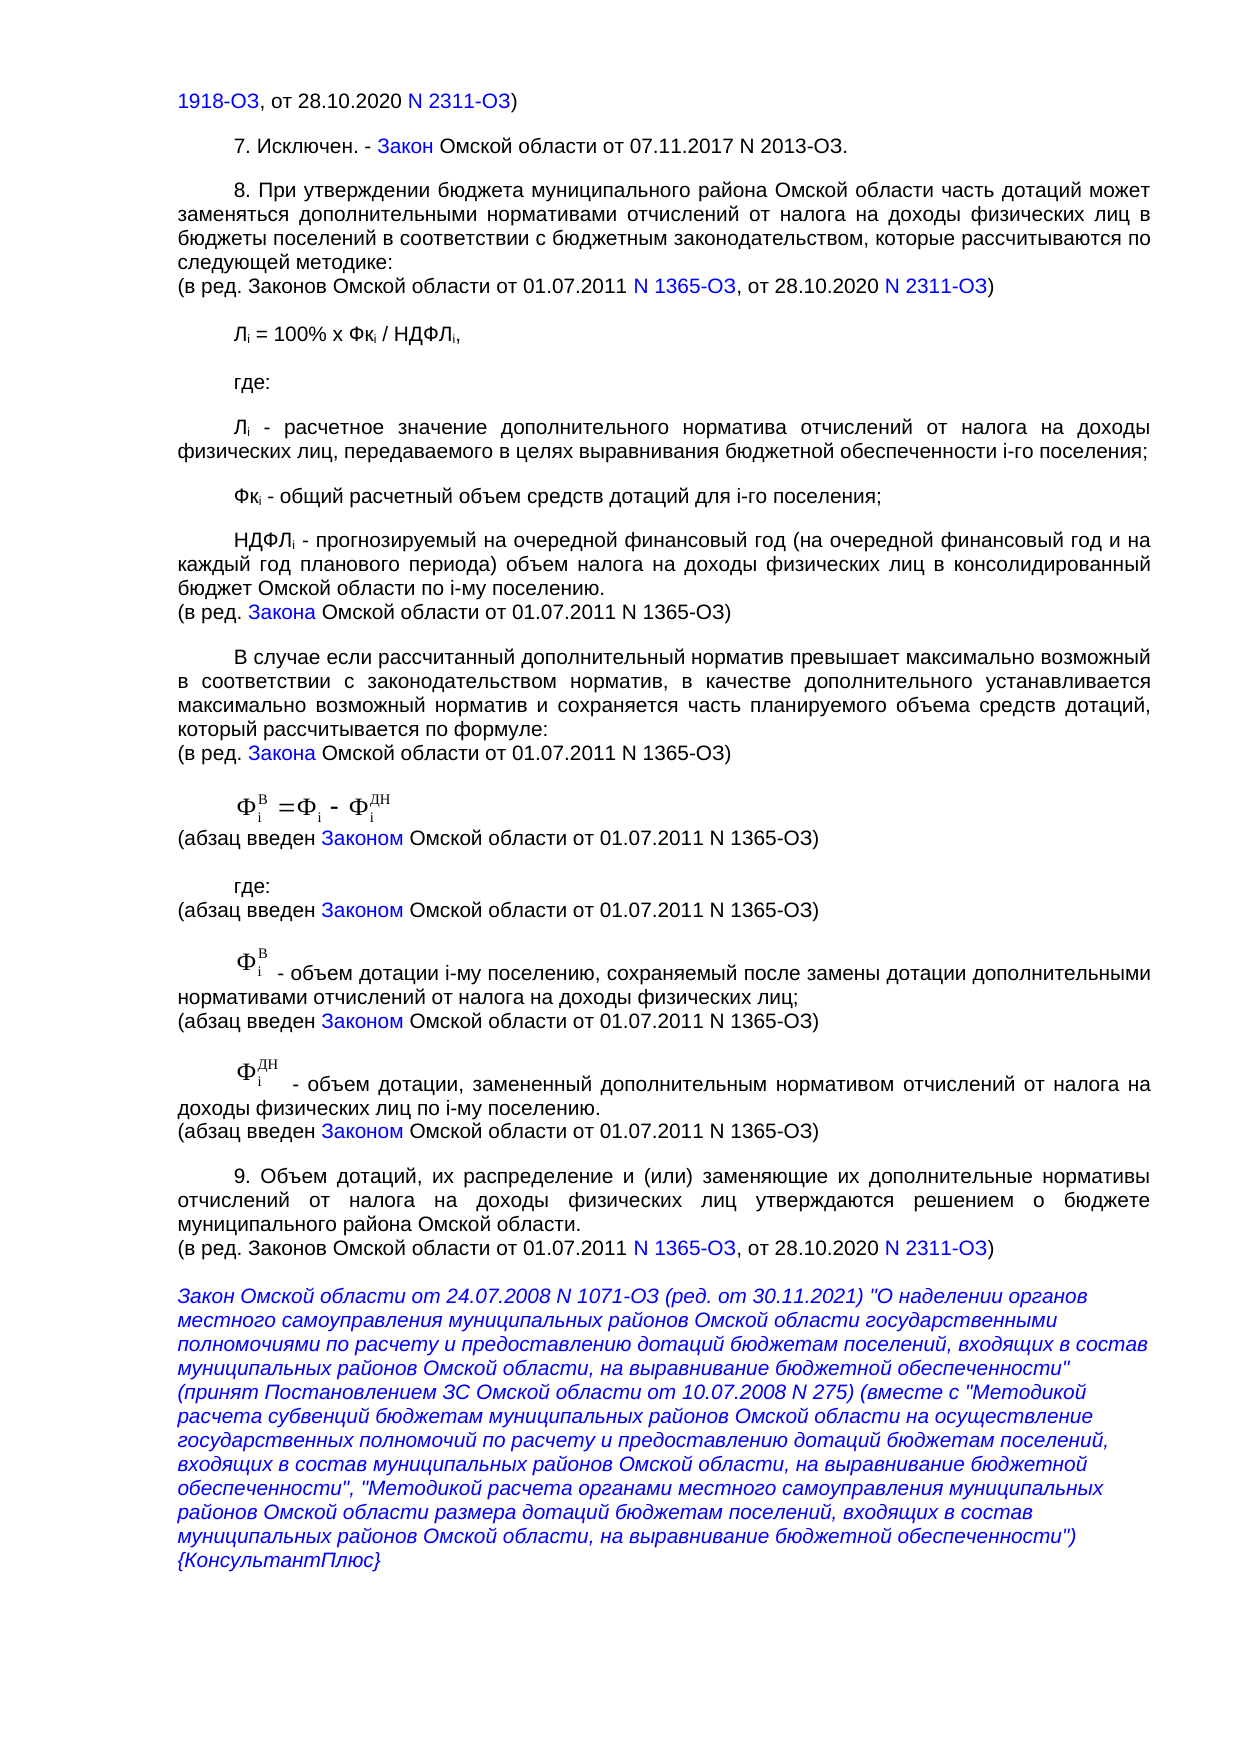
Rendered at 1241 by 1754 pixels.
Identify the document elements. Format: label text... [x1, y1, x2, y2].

text 8. При утверждении бюджета муниципального района Омской области часть дотаций может заменяться дополнительными нормативами отчислений от налога на доходы физических лиц в бюджеты поселений в соответствии с бюджетным законодательством, которые рассчитываются по следующей методике: [177, 178, 1152, 274]
text (абзац введен Законом Омской области от 01.07.2011 N 1365-ОЗ) [177, 826, 1152, 850]
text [177, 89, 1152, 113]
text В случае если рассчитанный дополнительный норматив превышает максимально возможный в соответствии с законодательством норматив, в качестве дополнительного устанавливается максимально возможный норматив и сохраняется часть планируемого объема средств дотаций, который рассчитывается по формуле: [177, 645, 1152, 741]
text Фкi - общий расчетный объем средств дотаций для i-го поселения; [177, 483, 1152, 507]
text (абзац введен Законом Омской области от 01.07.2011 N 1365-ОЗ) [177, 898, 1152, 922]
text Лi - расчетное значение дополнительного норматива отчислений от налога на доходы физических лиц, передаваемого в целях выравнивания бюджетной обеспеченности i-го поселения; [177, 415, 1152, 463]
text - объем дотации i-му поселению, сохраняемый после замены дотации дополнительными нормативами отчислений от налога на доходы физических лиц; [177, 943, 1152, 1009]
text 7. Исключен. - Закон Омской области от 07.11.2017 N 2013-ОЗ. [177, 133, 1152, 157]
text (в ред. Законов Омской области от 01.07.2011 N 1365-ОЗ, от 28.10.2020 N 2311-ОЗ) [177, 274, 1152, 298]
text где: [177, 370, 1152, 394]
text (в ред. Закона Омской области от 01.07.2011 N 1365-ОЗ) [177, 600, 1152, 624]
text (абзац введен Законом Омской области от 01.07.2011 N 1365-ОЗ) [177, 1009, 1152, 1033]
text НДФЛi - прогнозируемый на очередной финансовый год (на очередной финансовый год и на каждый год планового периода) объем налога на доходы физических лиц в консолидированный бюджет Омской области по i-му поселению. [177, 528, 1152, 600]
text Лi = 100% х Фкi / НДФЛi, [177, 322, 1152, 346]
text где: [177, 874, 1152, 898]
text Закон Омской области от 24.07.2008 N 1071-ОЗ (ред. от 30.11.2021) "О наделении органов местного самоуправления муниципальных районов Омской области государственными полномочиями по расчету и предоставлению дотаций бюджетам поселений, входящих в состав муниципальных районов Омской области, на выравнивание бюджетной обеспеченности" (принят Постановлением ЗС Омской области от 10.07.2008 N 275) (вместе с "Методикой расчета субвенций бюджетам муниципальных районов Омской области на осуществление государственных полномочий по расчету и предоставлению дотаций бюджетам поселений, входящих в состав муниципальных районов Омской области, на выравнивание бюджетной обеспеченности", "Методикой расчета органами местного самоуправления муниципальных районов Омской области размера дотаций бюджетам поселений, входящих в состав муниципальных районов Омской области, на выравнивание бюджетной обеспеченности") {КонсультантПлюс} [177, 1260, 1152, 1595]
text 9. Объем дотаций, их распределение и (или) заменяющие их дополнительные нормативы отчислений от налога на доходы физических лиц утверждаются решением о бюджете муниципального района Омской области. [177, 1164, 1152, 1236]
text - объем дотации, замененный дополнительным нормативом отчислений от налога на доходы физических лиц по i-му поселению. [177, 1053, 1152, 1119]
text (в ред. Закона Омской области от 01.07.2011 N 1365-ОЗ) [177, 741, 1152, 765]
text (в ред. Законов Омской области от 01.07.2011 N 1365-ОЗ, от 28.10.2020 N 2311-ОЗ) [177, 1236, 1152, 1260]
text (абзац введен Законом Омской области от 01.07.2011 N 1365-ОЗ) [177, 1119, 1152, 1143]
